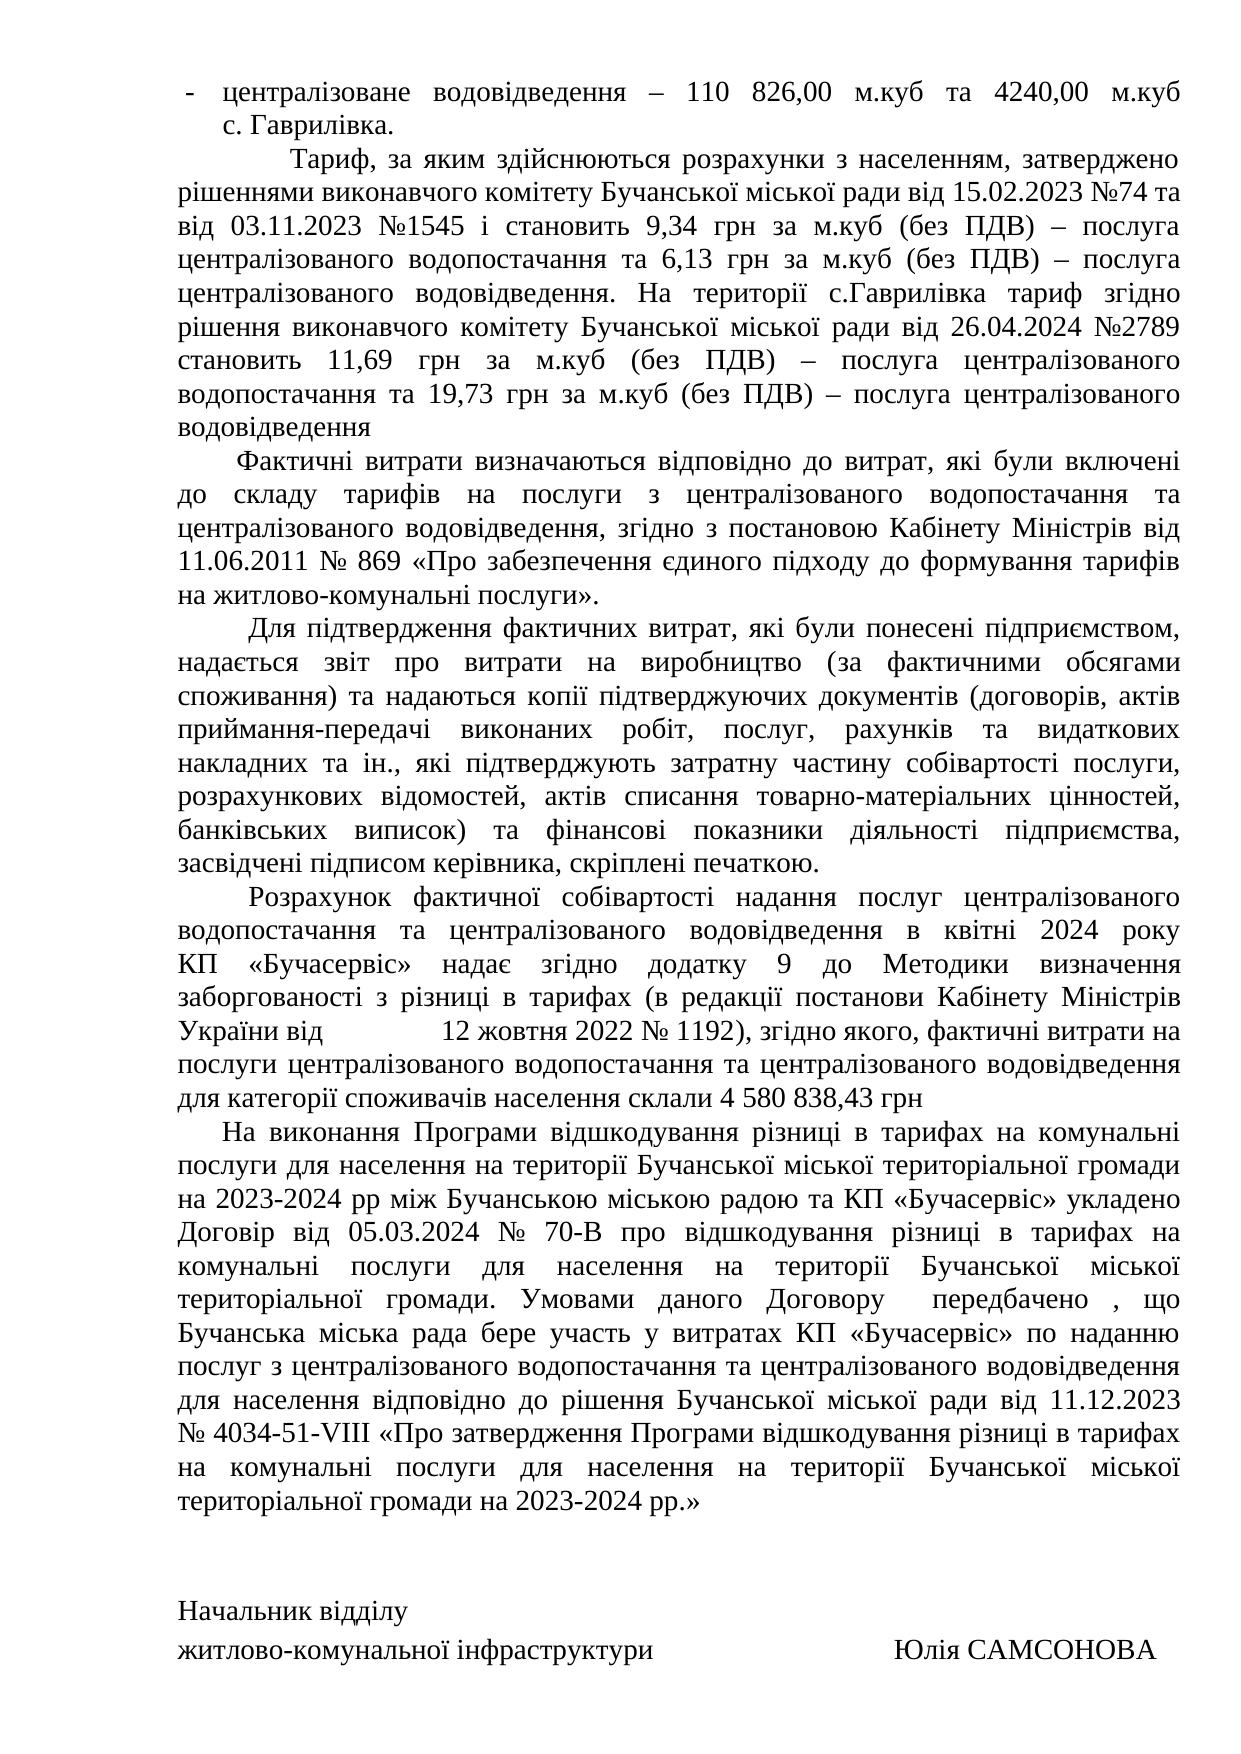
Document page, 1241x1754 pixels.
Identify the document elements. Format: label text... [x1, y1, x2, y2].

list Для підтвердження фактичних витрат, які були понесені підприємством, надається звіт про витрати на виробництво (за фактичними обсягами споживання) та надаються копії підтверджуючих документів (договорів, актів приймання-передачі виконаних робіт, послуг, рахунків та видаткових накладних та ін., які підтверджують затратну частину собівартості послуги, розрахункових відомостей, актів списання товарно-матеріальних цінностей, банківських виписок) та фінансові показники діяльності підприємства, засвідчені підписом керівника, скріплені печаткою. [177, 611, 1181, 879]
list Розрахунок фактичної собівартості надання послуг централізованого водопостачання та централізованого водовідведення в квітні 2024 року КП «Бучасервіс» надає згідно додатку 9 до Методики визначення заборгованості з різниці в тарифах (в редакції постанови Кабінету Міністрів України від 12 жовтня 2022 № 1192), згідно якого, фактичні витрати на послуги централізованого водопостачання та централізованого водовідведення для категорії споживачів населення склали 4 580 838,43 грн [177, 879, 1181, 1114]
list централізоване водовідведення – 110 826,00 м.куб та 4240,00 м.куб с. Гаврилівка. [185, 74, 1181, 141]
text Фактичні витрати визначаються відповідно до витрат, які були включені до складу тарифів на послуги з централізованого водопостачання та централізованого водовідведення, згідно з постановою Кабінету Міністрів від 11.06.2011 № 869 «Про забезпечення єдиного підходу до формування тарифів на житлово-комунальні послуги». [177, 443, 1181, 611]
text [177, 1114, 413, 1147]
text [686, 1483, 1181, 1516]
text Начальник відділу [177, 1593, 1181, 1627]
text житлово-комунальної інфраструктури Юлія САМСОНОВА [177, 1632, 1181, 1665]
text На виконання Програми відшкодування різниці в тарифах на комунальні послуги для населення на території Бучанської міської територіальної громади на 2023-2024 рр між Бучанською міською радою та КП «Бучасервіс» укладено Договір від 05.03.2024 № 70-В про відшкодування різниці в тарифах на комунальні послуги для населення на території Бучанської міської територіальної громади. Умовами даного Договору передбачено , що Бучанська міська рада бере участь у витратах КП «Бучасервіс» по наданню послуг з централізованого водопостачання та централізованого водовідведення для населення відповідно до рішення Бучанської міської ради від 11.12.2023 № 4034-51-VIII «Про затвердження Програми відшкодування різниці в тарифах на комунальні послуги для населення на території Бучанської міської територіальної громади на 2023-2024 рр.» [177, 1181, 1181, 1248]
text На виконання Програми відшкодування різниці в тарифах на комунальні послуги для населення на території Бучанської міської територіальної громади на 2023-2024 рр між Бучанською міською радою та КП «Бучасервіс» укладено Договір від 05.03.2024 № 70-В про відшкодування різниці в тарифах на комунальні послуги для населення на території Бучанської міської територіальної громади. Умовами даного Договору передбачено , що Бучанська міська рада бере участь у витратах КП «Бучасервіс» по наданню послуг з централізованого водопостачання та централізованого водовідведення для населення відповідно до рішення Бучанської міської ради від 11.12.2023 № 4034-51-VIII «Про затвердження Програми відшкодування різниці в тарифах на комунальні послуги для населення на території Бучанської міської територіальної громади на 2023-2024 рр.» [177, 1281, 1181, 1416]
text Тариф, за яким здійснюються розрахунки з населенням, затверджено рішеннями виконавчого комітету Бучанської міської ради від 15.02.2023 №74 та від 03.11.2023 №1545 і становить 9,34 грн за м.куб (без ПДВ) – послуга централізованого водопостачання та 6,13 грн за м.куб (без ПДВ) – послуга централізованого водовідведення. На території с.Гаврилівка тариф згідно рішення виконавчого комітету Бучанської міської ради від 26.04.2024 №2789 становить 11,69 грн за м.куб (без ПДВ) – послуга централізованого водопостачання та 19,73 грн за м.куб (без ПДВ) – послуга централізованого водовідведення [177, 141, 1181, 443]
